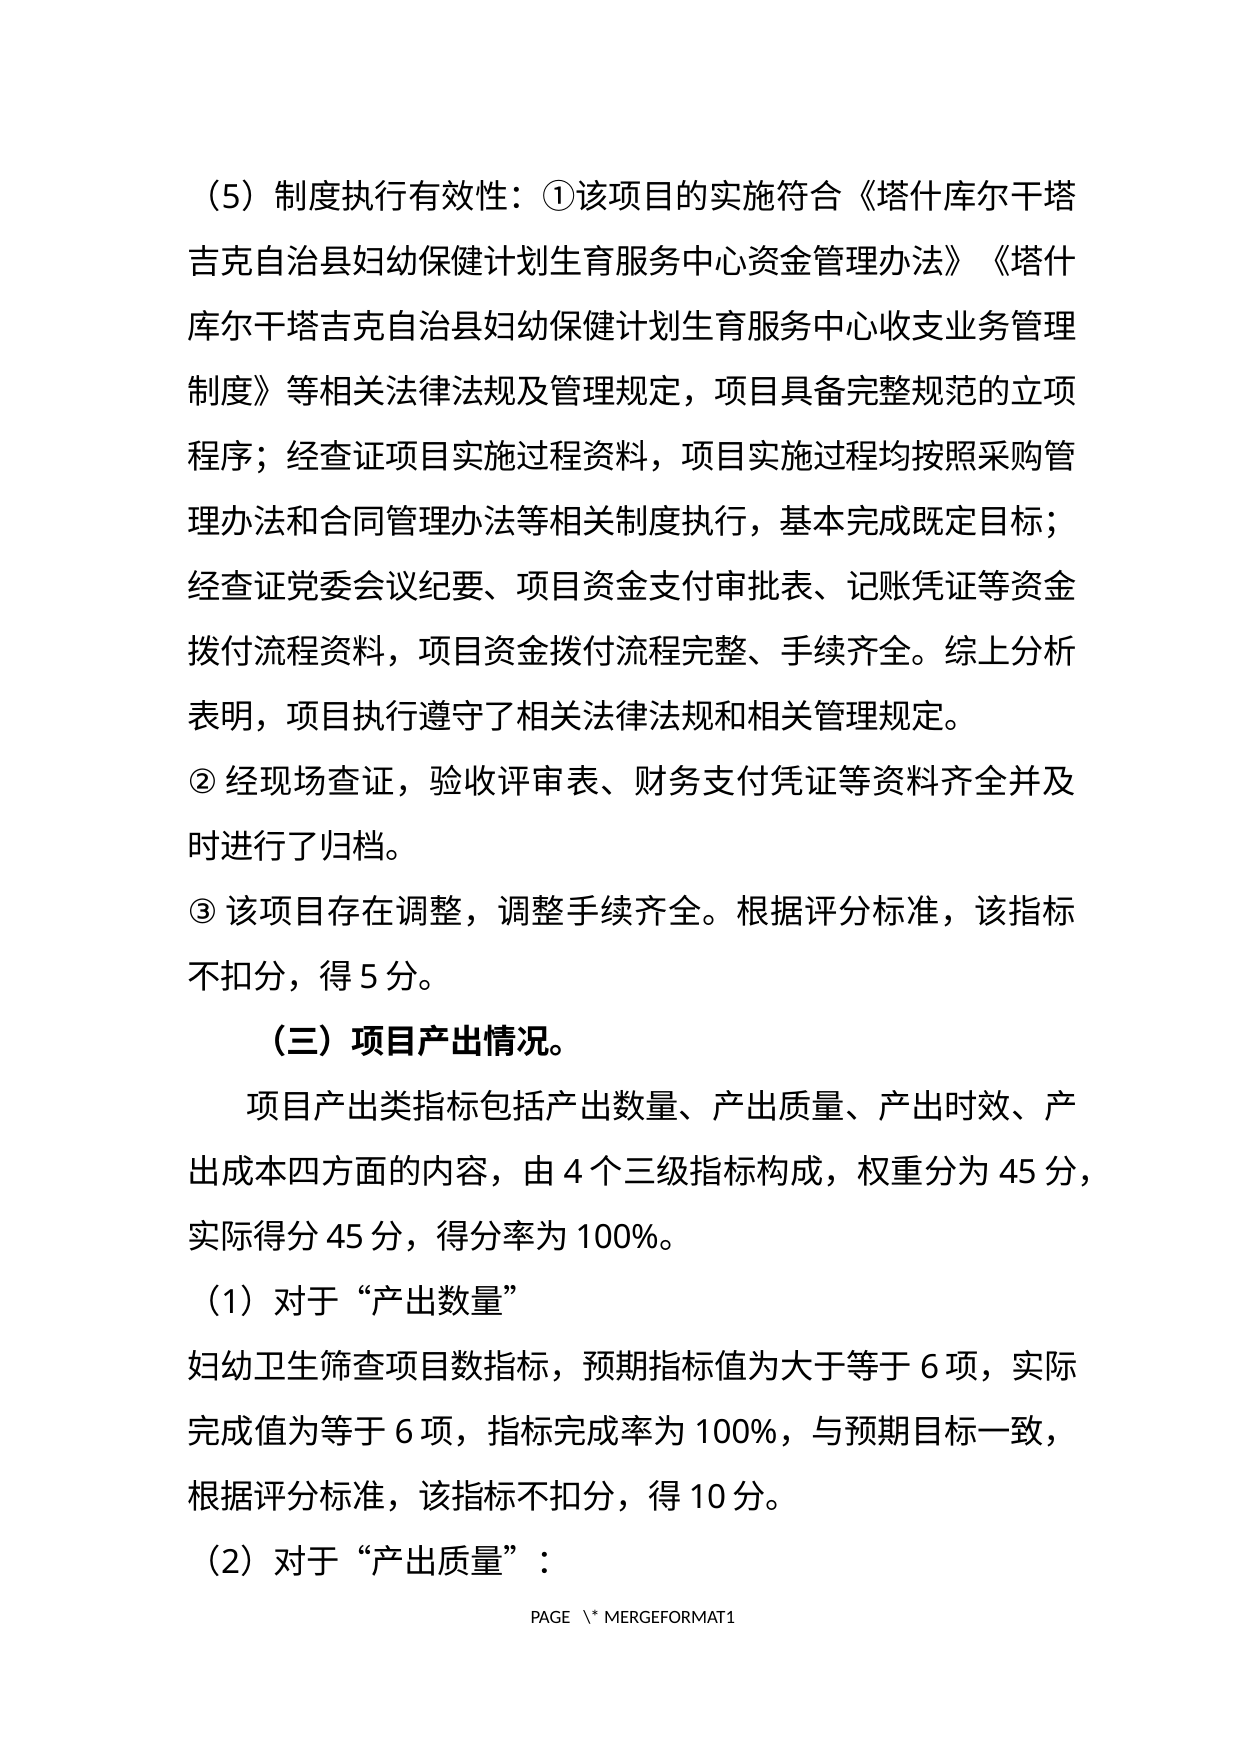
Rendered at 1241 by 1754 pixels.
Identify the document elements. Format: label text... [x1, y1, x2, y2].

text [187, 162, 1078, 1007]
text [187, 1072, 1078, 1592]
text （三）项目产出情况。 [187, 1007, 1078, 1072]
